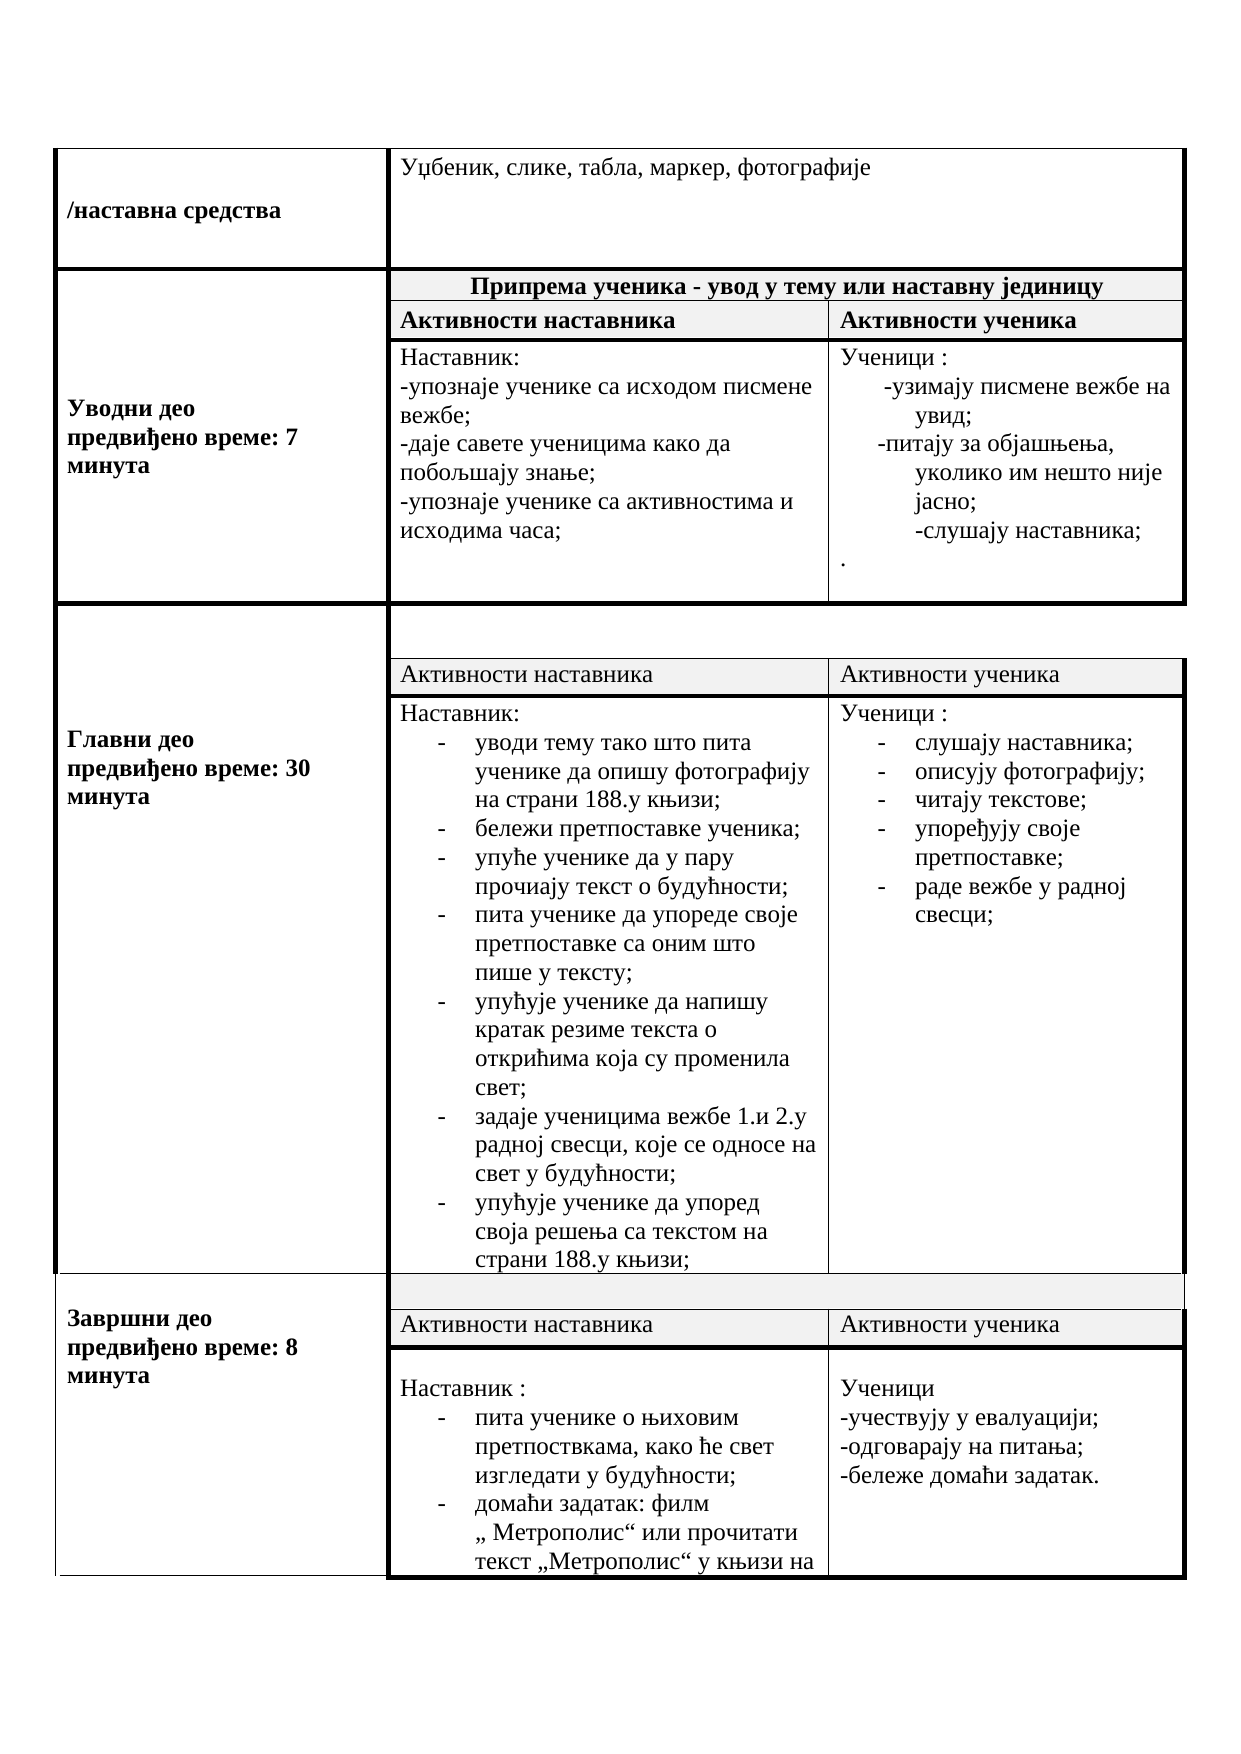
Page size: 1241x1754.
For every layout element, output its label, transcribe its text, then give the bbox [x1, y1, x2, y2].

table_cell Наставник: уводи тему тако што пита ученике да опишу фотографију на страни 188.у књизи; бележи претпоставке ученика; упуће ученике да у пару прочиају текст о будућности; пита ученике да упореде своје претпоставке са оним што пише у тексту; упућује ученике да напишу кратак резиме текста о открићима која су променила свет; задаје ученицима вежбе 1.и 2.у радној свесци, које се односе на свет у будућности; упућује ученике да упоред своја решења са текстом на страни 188.у књизи; [391, 698, 828, 1273]
table_cell Активности наставника [391, 659, 828, 694]
table_cell Активности ученика [829, 301, 1182, 337]
table_cell Активности наставника [391, 1310, 828, 1345]
table_cell Уводни део предвиђено време: 7 минута [58, 271, 386, 601]
table_cell Активности наставника [391, 301, 828, 337]
table_cell Главни део предвиђено време: 30 минута [58, 606, 386, 1273]
table_cell Ученици : слушају наставника; описују фотографију; читају текстове; упоређују своје претпоставке; раде вежбе у радној свесци; [829, 698, 1182, 1273]
table_cell Активности ученика [829, 1309, 1182, 1345]
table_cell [829, 1350, 1182, 1575]
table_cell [391, 1350, 828, 1575]
table_cell Завршни део предвиђено време: 8 минута [56, 1273, 386, 1575]
table_cell Наставник: -упознаје ученике са исходом писмене вежбе; -даје савете ученицима како да побољшају знање; -упознаје ученике са активностима и исходима часа; [391, 342, 828, 601]
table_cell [58, 149, 386, 267]
table_cell Ученици : -узимају писмене вежбе на увид; -питају за објашњења, уколико им нешто није јасно; -слушају наставника; . [829, 342, 1182, 601]
table_cell Активности ученика [829, 659, 1182, 694]
table_cell [391, 1273, 1184, 1308]
table_cell Припрема ученика - увод у тему или наставну јединицу [391, 271, 1182, 300]
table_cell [391, 149, 1182, 267]
